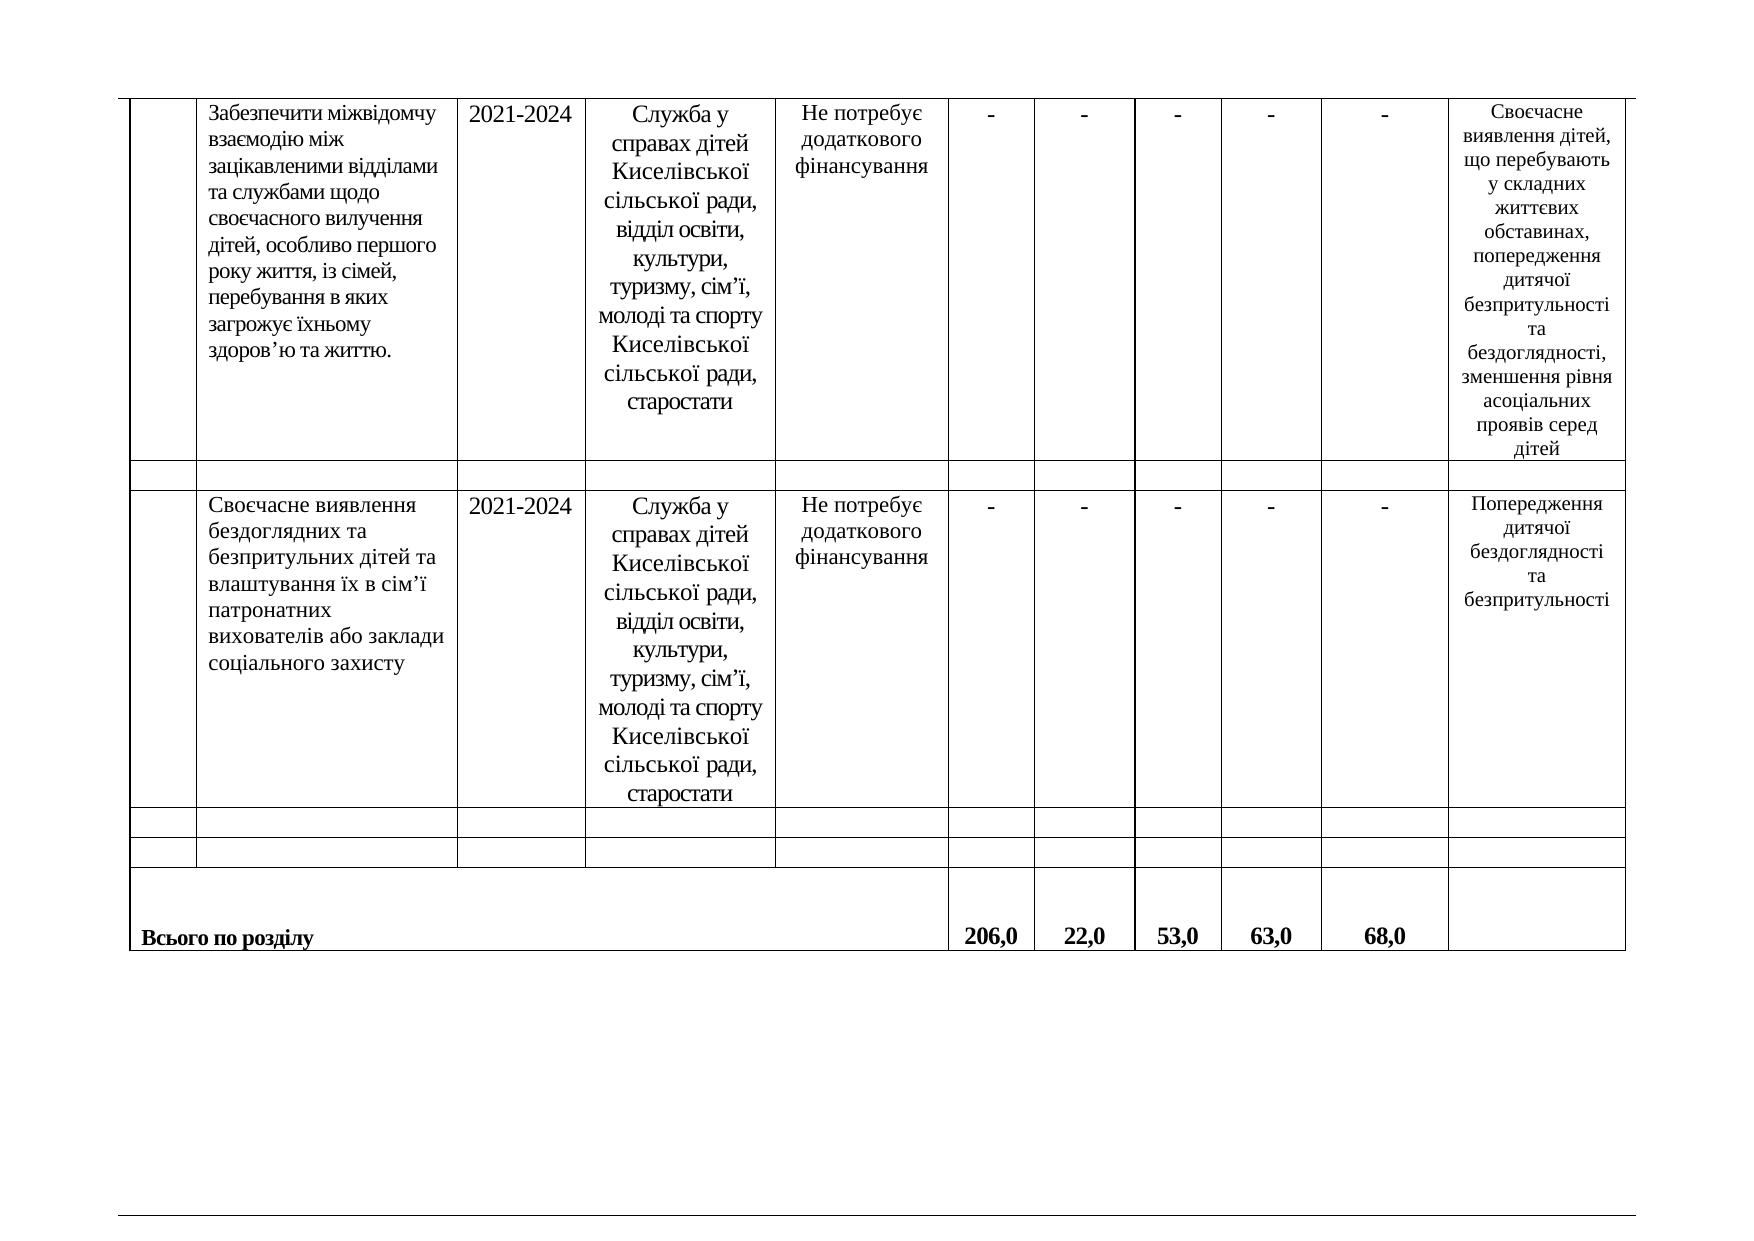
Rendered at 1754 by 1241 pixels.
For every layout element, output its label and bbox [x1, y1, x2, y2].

table_header [118, 99, 1636, 1215]
